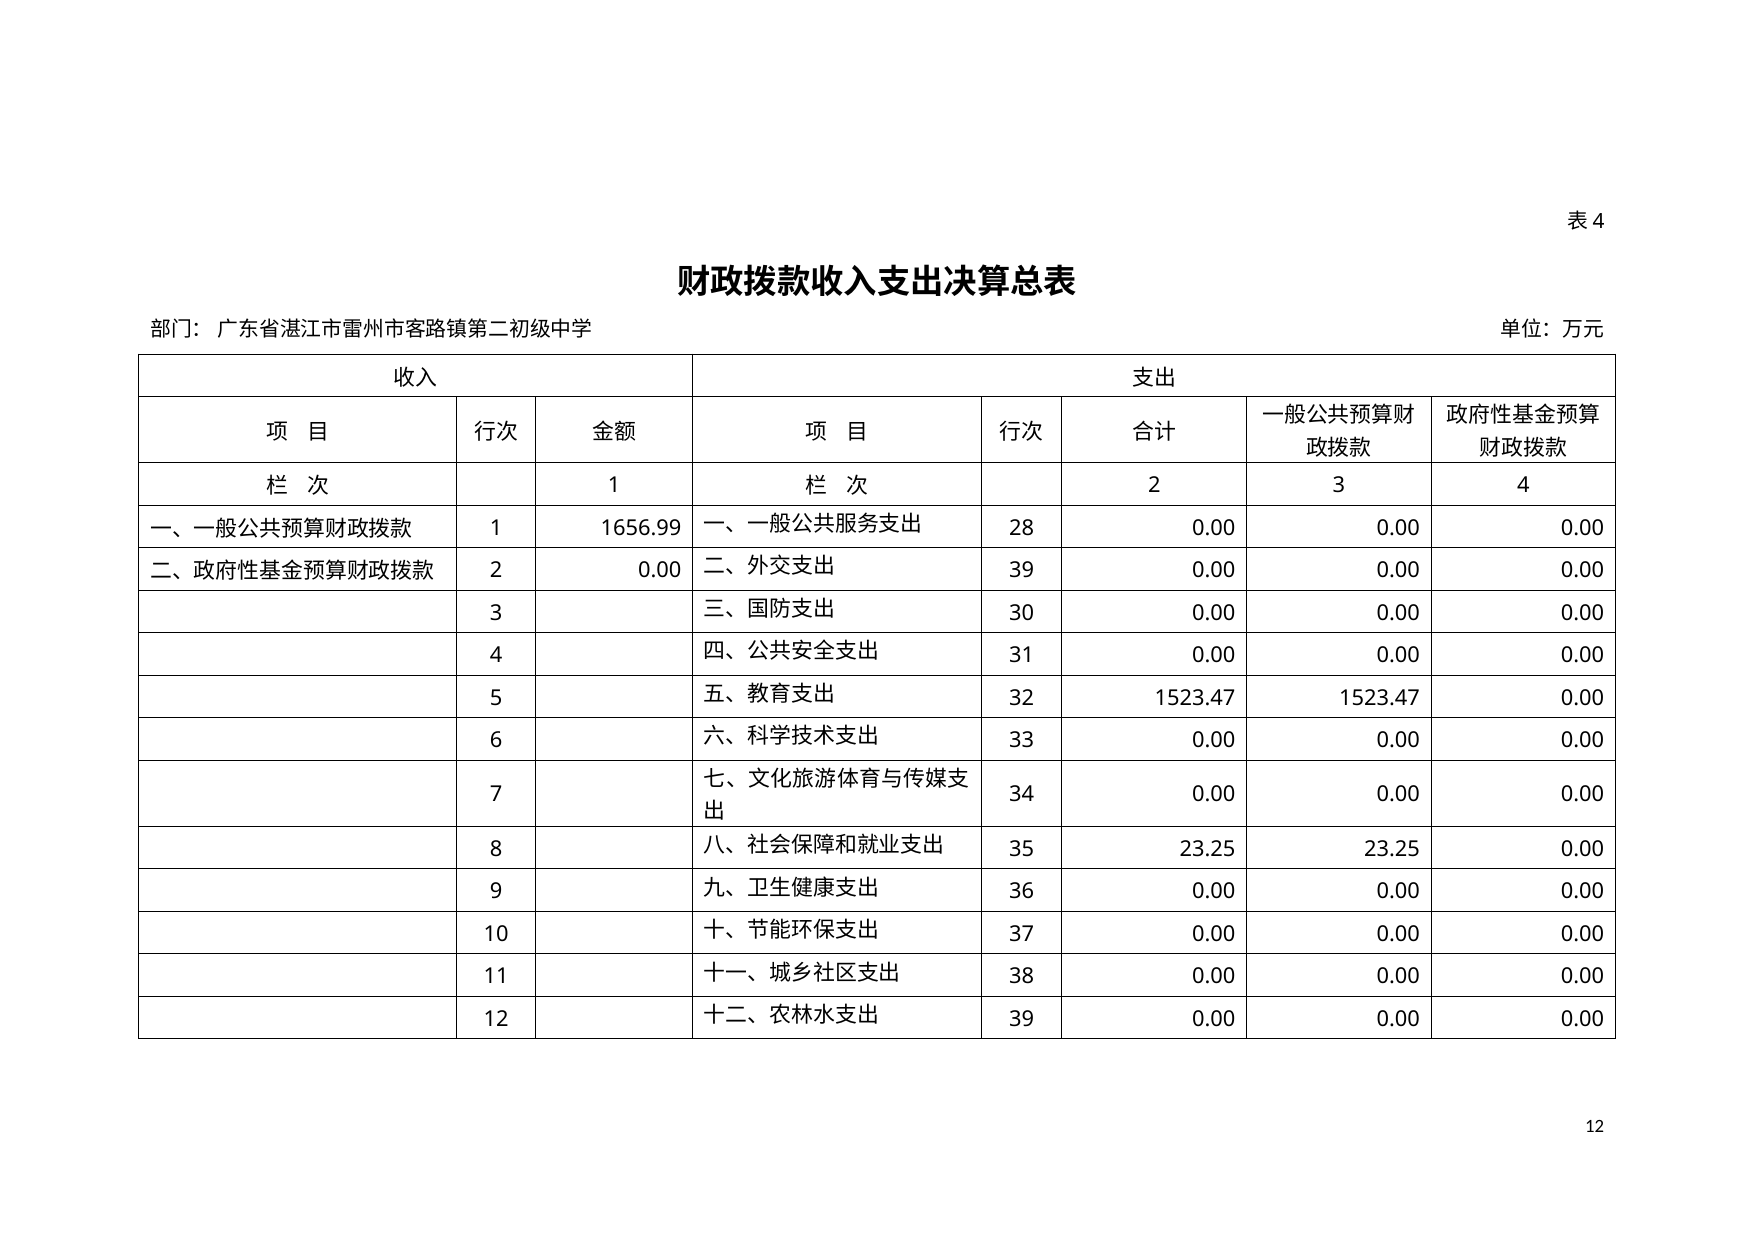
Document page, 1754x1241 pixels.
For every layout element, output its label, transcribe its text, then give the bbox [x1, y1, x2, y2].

table_cell 行次 [982, 397, 1061, 462]
table_cell 32 [982, 676, 1061, 717]
table_cell 0.00 [1062, 869, 1246, 911]
table_cell 0.00 [1062, 591, 1246, 632]
table_cell 项 目 [693, 397, 981, 462]
table_cell 0.00 [1062, 912, 1246, 953]
table_cell 0.00 [1247, 997, 1431, 1038]
table_cell 部门： 广东省湛江市雷州市客路镇第二初级中学 [139, 311, 1431, 353]
table_cell 0.00 [1062, 633, 1246, 674]
table_cell 三、国防支出 [693, 591, 981, 632]
table_cell 4 [457, 633, 535, 674]
table_cell [139, 997, 456, 1038]
table_cell 收入 [139, 355, 692, 396]
table_cell 28 [982, 506, 1061, 547]
table_cell 0.00 [1062, 997, 1246, 1038]
table_cell 33 [982, 718, 1061, 759]
table_cell [536, 954, 692, 996]
table_cell 0.00 [1247, 954, 1431, 996]
table_cell 2 [1062, 463, 1246, 504]
table_cell 1523.47 [1062, 676, 1246, 717]
table_cell [536, 869, 692, 911]
table_cell [536, 997, 692, 1038]
table_cell 38 [982, 954, 1061, 996]
table_cell 0.00 [1432, 548, 1615, 589]
table_cell 1523.47 [1247, 676, 1431, 717]
table_cell [139, 718, 456, 759]
table_cell 0.00 [1247, 591, 1431, 632]
table_cell 四、公共安全支出 [693, 633, 981, 674]
table_cell [536, 676, 692, 717]
table_cell 3 [457, 591, 535, 632]
table_cell [536, 591, 692, 632]
table_cell 二、政府性基金预算财政拨款 [139, 548, 456, 589]
table_cell 八、社会保障和就业支出 [693, 827, 981, 868]
table_cell 0.00 [1432, 633, 1615, 674]
table_cell 六、科学技术支出 [693, 718, 981, 759]
table_cell [139, 869, 456, 911]
table_cell [982, 463, 1061, 504]
table_cell 35 [982, 827, 1061, 868]
table_cell 2 [457, 548, 535, 589]
table_cell 7 [457, 761, 535, 826]
table_cell 0.00 [1432, 506, 1615, 547]
table_cell [536, 718, 692, 759]
table_cell [139, 676, 456, 717]
table_cell 五、教育支出 [693, 676, 981, 717]
table_cell 一、一般公共服务支出 [693, 506, 981, 547]
table_cell 23.25 [1062, 827, 1246, 868]
table_cell 23.25 [1247, 827, 1431, 868]
table_cell 0.00 [1432, 718, 1615, 759]
table_cell [139, 761, 456, 826]
table_cell 一般公共预算财政拨款 [1247, 397, 1431, 462]
table_cell 31 [982, 633, 1061, 674]
table_cell 1656.99 [536, 506, 692, 547]
table_cell 支出 [693, 355, 1615, 396]
table_cell 3 [1247, 463, 1431, 504]
table_cell 30 [982, 591, 1061, 632]
table_cell 0.00 [1247, 548, 1431, 589]
table_cell 0.00 [1247, 912, 1431, 953]
table_cell [139, 633, 456, 674]
table_cell 9 [457, 869, 535, 911]
table_cell [139, 591, 456, 632]
table_cell 0.00 [1062, 954, 1246, 996]
table_cell 栏 次 [693, 463, 981, 504]
table_cell 0.00 [536, 548, 692, 589]
table_cell 10 [457, 912, 535, 953]
table_cell 0.00 [1247, 718, 1431, 759]
table_cell 单位：万元 [1431, 311, 1615, 353]
table_cell 十、节能环保支出 [693, 912, 981, 953]
table_cell 行次 [457, 397, 535, 462]
table_cell 0.00 [1432, 761, 1615, 826]
table_cell 0.00 [1432, 954, 1615, 996]
table_cell [536, 912, 692, 953]
table_cell [139, 954, 456, 996]
table_cell [536, 633, 692, 674]
table_cell 5 [457, 676, 535, 717]
table_cell 政府性基金预算财政拨款 [1432, 397, 1615, 462]
table_cell 栏 次 [139, 463, 456, 504]
table_cell 0.00 [1247, 761, 1431, 826]
table_cell [457, 463, 535, 504]
table_cell 0.00 [1432, 997, 1615, 1038]
table_cell 12 [457, 997, 535, 1038]
table_cell 0.00 [1432, 591, 1615, 632]
table_cell 4 [1432, 463, 1615, 504]
table_cell 1 [536, 463, 692, 504]
table_cell 0.00 [1432, 827, 1615, 868]
table_cell 十一、城乡社区支出 [693, 954, 981, 996]
table_cell 34 [982, 761, 1061, 826]
table_cell 11 [457, 954, 535, 996]
table_cell 0.00 [1247, 506, 1431, 547]
table_cell [139, 827, 456, 868]
table_cell 36 [982, 869, 1061, 911]
table_cell 39 [982, 997, 1061, 1038]
table_header 表4 [139, 204, 1615, 246]
table_cell 0.00 [1432, 676, 1615, 717]
table_cell 0.00 [1062, 548, 1246, 589]
table_cell 0.00 [1062, 718, 1246, 759]
table_cell 0.00 [1432, 912, 1615, 953]
table_cell [536, 827, 692, 868]
table_cell [536, 761, 692, 826]
table_cell 37 [982, 912, 1061, 953]
table_cell [139, 912, 456, 953]
table_cell 0.00 [1062, 506, 1246, 547]
table_cell 九、卫生健康支出 [693, 869, 981, 911]
table_cell 金额 [536, 397, 692, 462]
table_cell 十二、农林水支出 [693, 997, 981, 1038]
table_cell 财政拨款收入支出决算总表 [139, 246, 1615, 311]
table_cell 39 [982, 548, 1061, 589]
table_cell 0.00 [1432, 869, 1615, 911]
table_cell 七、文化旅游体育与传媒支出 [693, 761, 981, 826]
table_cell 8 [457, 827, 535, 868]
table_cell 1 [457, 506, 535, 547]
table_cell 一、一般公共预算财政拨款 [139, 506, 456, 547]
table_cell 合计 [1062, 397, 1246, 462]
table_cell 二、外交支出 [693, 548, 981, 589]
table_cell 0.00 [1247, 633, 1431, 674]
table_cell 0.00 [1062, 761, 1246, 826]
table_cell 0.00 [1247, 869, 1431, 911]
table_cell 6 [457, 718, 535, 759]
table_cell 项 目 [139, 397, 456, 462]
